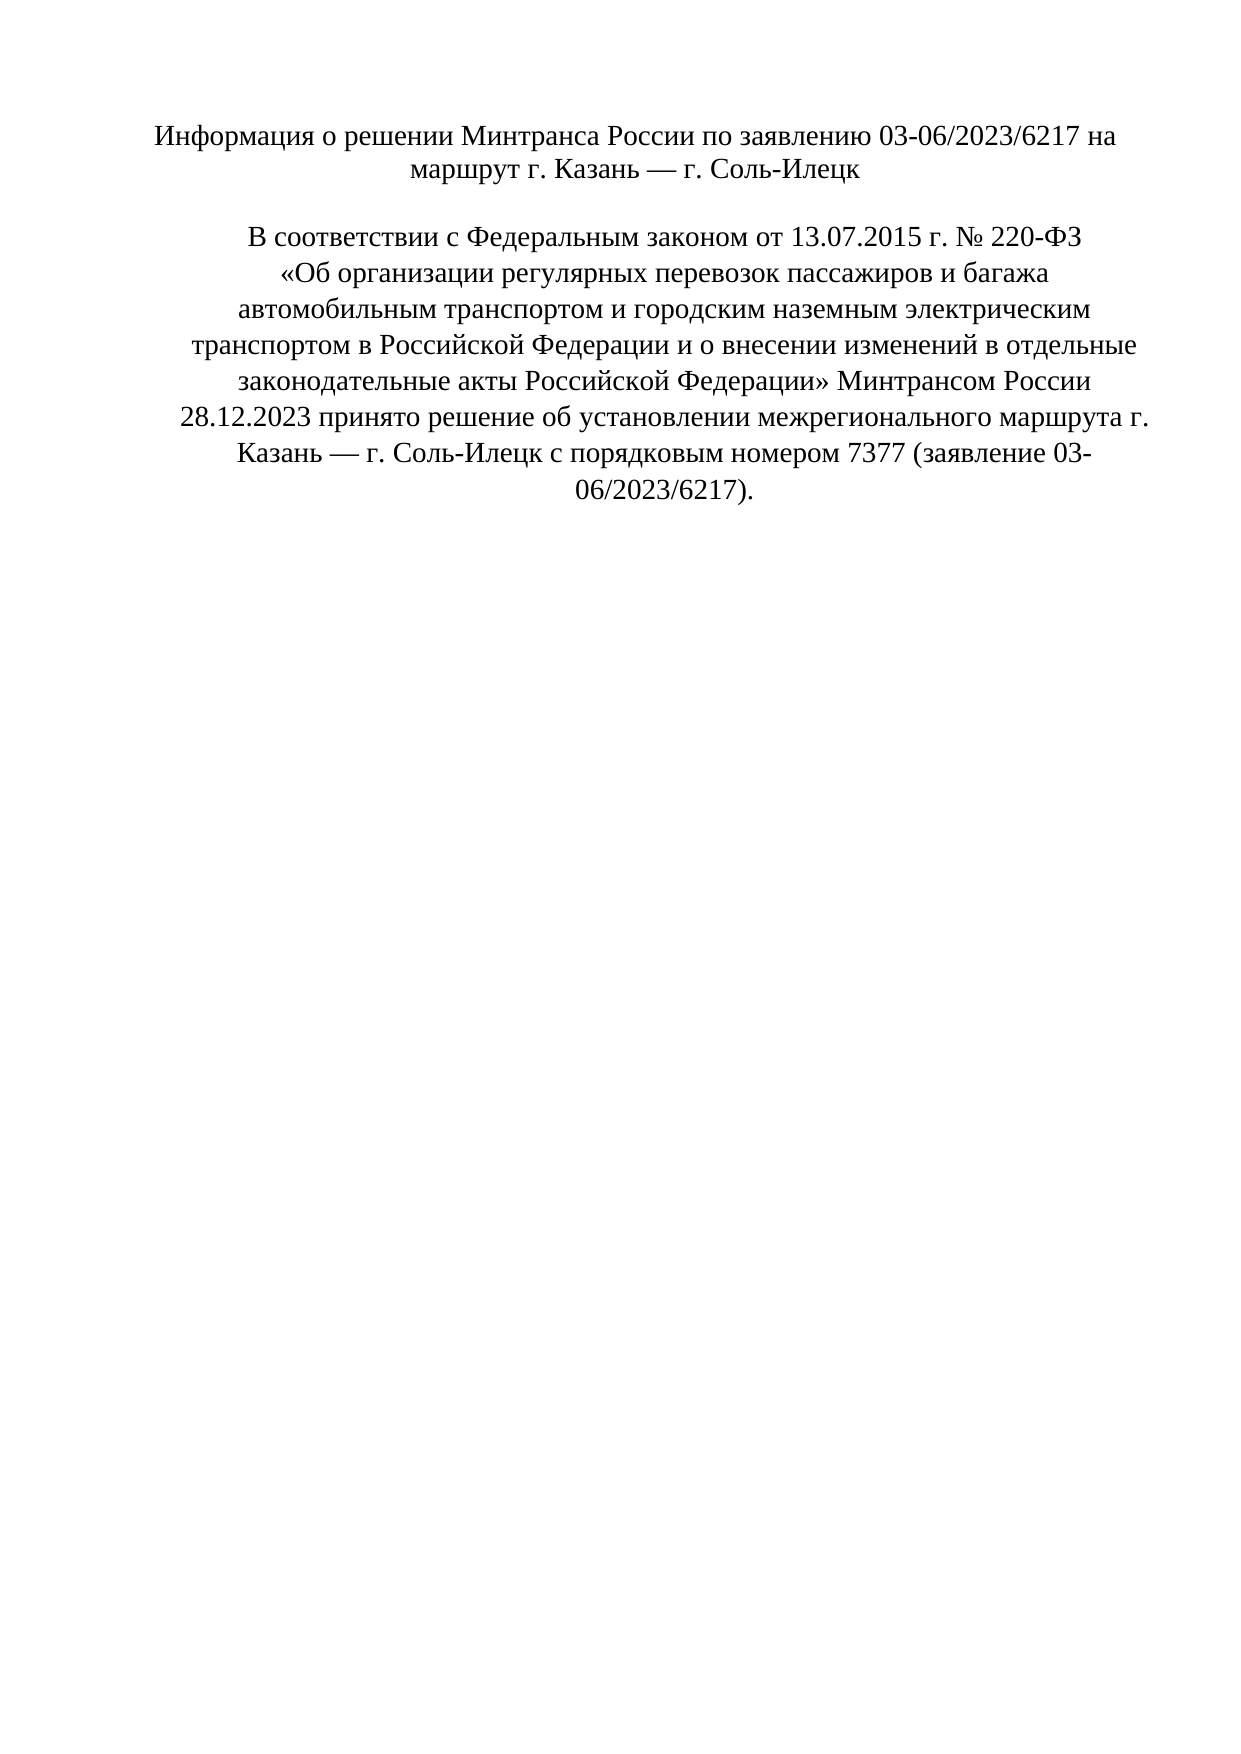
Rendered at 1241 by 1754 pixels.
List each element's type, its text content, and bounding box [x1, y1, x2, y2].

text Информация о решении Минтранса России по заявлению 03-06/2023/6217 на маршрут г. Казань — г. Соль-Илецк [118, 118, 1152, 185]
text В соответствии с Федеральным законом от 13.07.2015 г. № 220-ФЗ «Об организации регулярных перевозок пассажиров и багажа автомобильным транспортом и городским наземным электрическим транспортом в Российской Федерации и о внесении изменений в отдельные законодательные акты Российской Федерации» Минтрансом России 28.12.2023 принято решение об установлении межрегионального маршрута г. Казань — г. Соль-Илецк с порядковым номером 7377 (заявление 03-06/2023/6217). [177, 219, 1152, 505]
